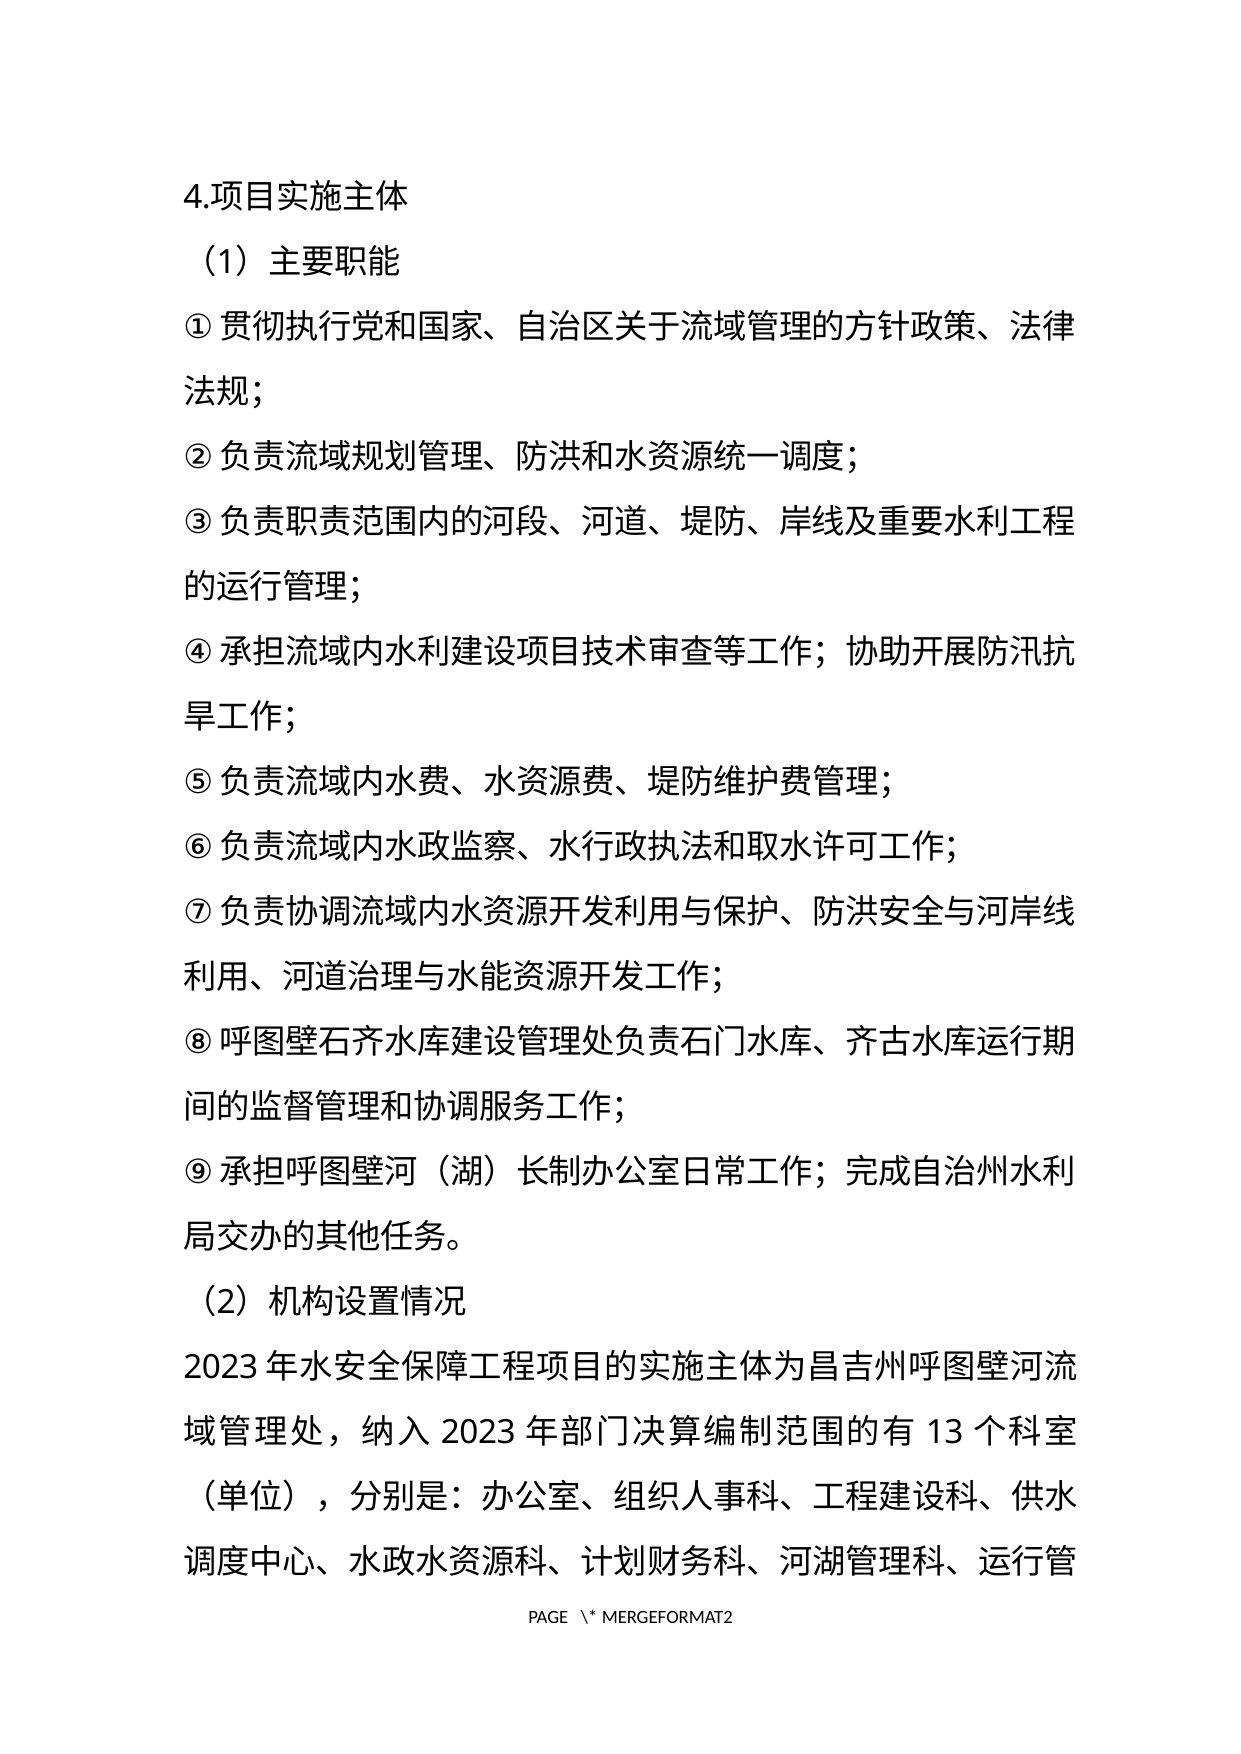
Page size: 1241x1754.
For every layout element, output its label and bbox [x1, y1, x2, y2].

text [183, 162, 1078, 1592]
